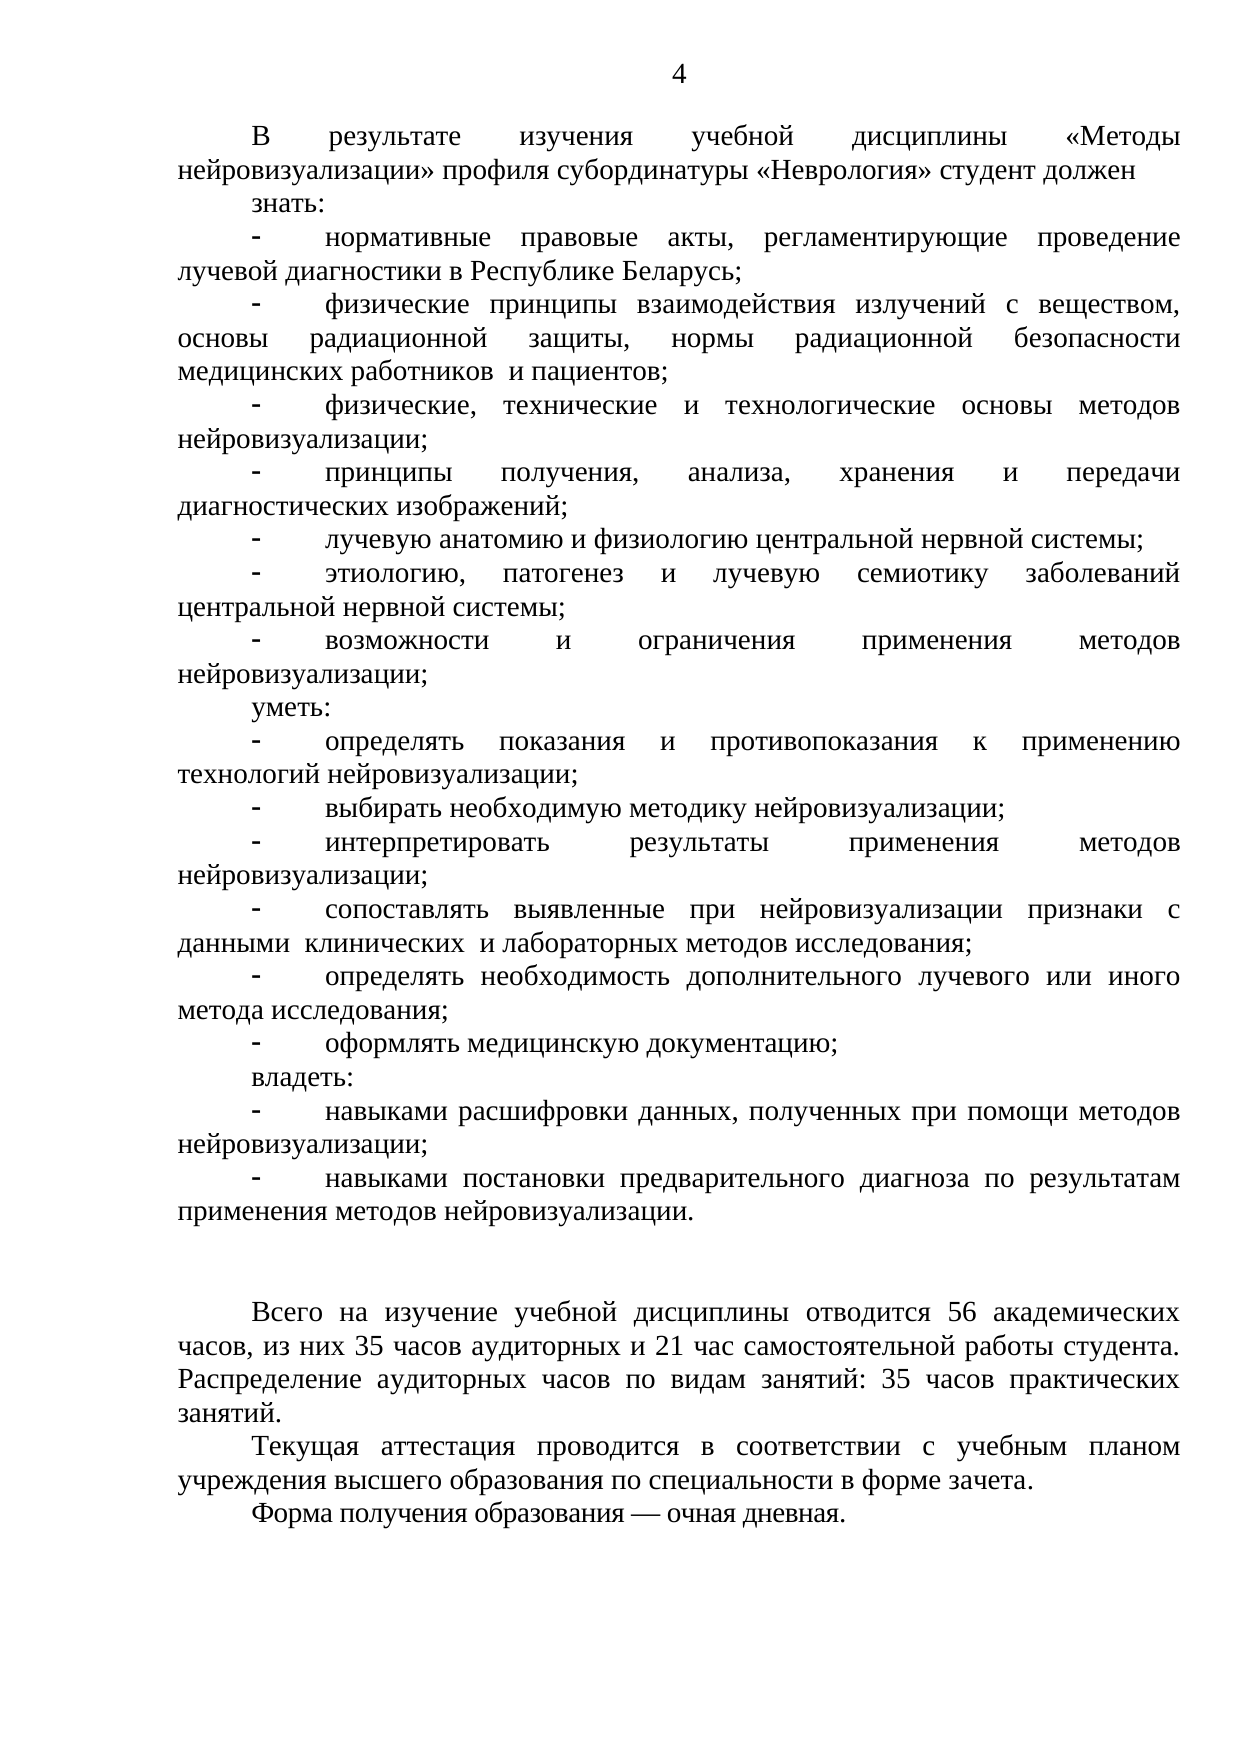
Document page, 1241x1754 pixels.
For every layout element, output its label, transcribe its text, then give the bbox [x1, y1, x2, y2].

list навыками расшифровки данных, полученных при помощи методов нейровизуализации; [177, 1093, 1181, 1160]
list этиологию, патогенез и лучевую семиотику заболеваний центральной нервной системы; [177, 555, 1181, 622]
text владеть: [177, 1059, 1181, 1093]
list сопоставлять выявленные при нейровизуализации признаки с данными клинических и лабораторных методов исследования; [177, 891, 1181, 958]
list определять показания и противопоказания к применению технологий нейровизуализации; [177, 723, 1181, 790]
text В результате изучения учебной дисциплины «Методы нейровизуализации» профиля субординатуры «Неврология» студент должен [177, 118, 1181, 186]
list физические принципы взаимодействия излучений с веществом, основы радиационной защиты, нормы радиационной безопасности медицинских работников и пациентов; [177, 286, 1181, 387]
list выбирать необходимую методику нейровизуализации; [177, 790, 1181, 824]
text знать: [177, 186, 1181, 219]
list определять необходимость дополнительного лучевого или иного метода исследования; [177, 958, 1181, 1025]
text Форма получения образования — очная дневная. [177, 1495, 1181, 1529]
text Текущая аттестация проводится в соответствии с учебным планом учреждения высшего образования по специальности в форме зачета. [177, 1428, 1181, 1495]
list физические, технические и технологические основы методов нейровизуализации; [177, 387, 1181, 454]
list оформлять медицинскую документацию; [177, 1025, 1181, 1059]
list принципы получения, анализа, хранения и передачи диагностических изображений; [177, 454, 1181, 521]
list навыками постановки предварительного диагноза по результатам применения методов нейровизуализации. [177, 1160, 1181, 1227]
list возможности и ограничения применения методов нейровизуализации; [177, 622, 1181, 689]
list нормативные правовые акты, регламентирующие проведение лучевой диагностики в Республике Беларусь; [177, 219, 1181, 286]
list интерпретировать результаты применения методов нейровизуализации; [177, 824, 1181, 891]
text Всего на изучение учебной дисциплины отводится 56 академических часов, из них 35 часов аудиторных и 21 час самостоятельной работы студента. Распределение аудиторных часов по видам занятий: 35 часов практических занятий. [177, 1294, 1181, 1428]
list лучевую анатомию и физиологию центральной нервной системы; [177, 521, 1181, 555]
list уметь: [251, 689, 1181, 723]
